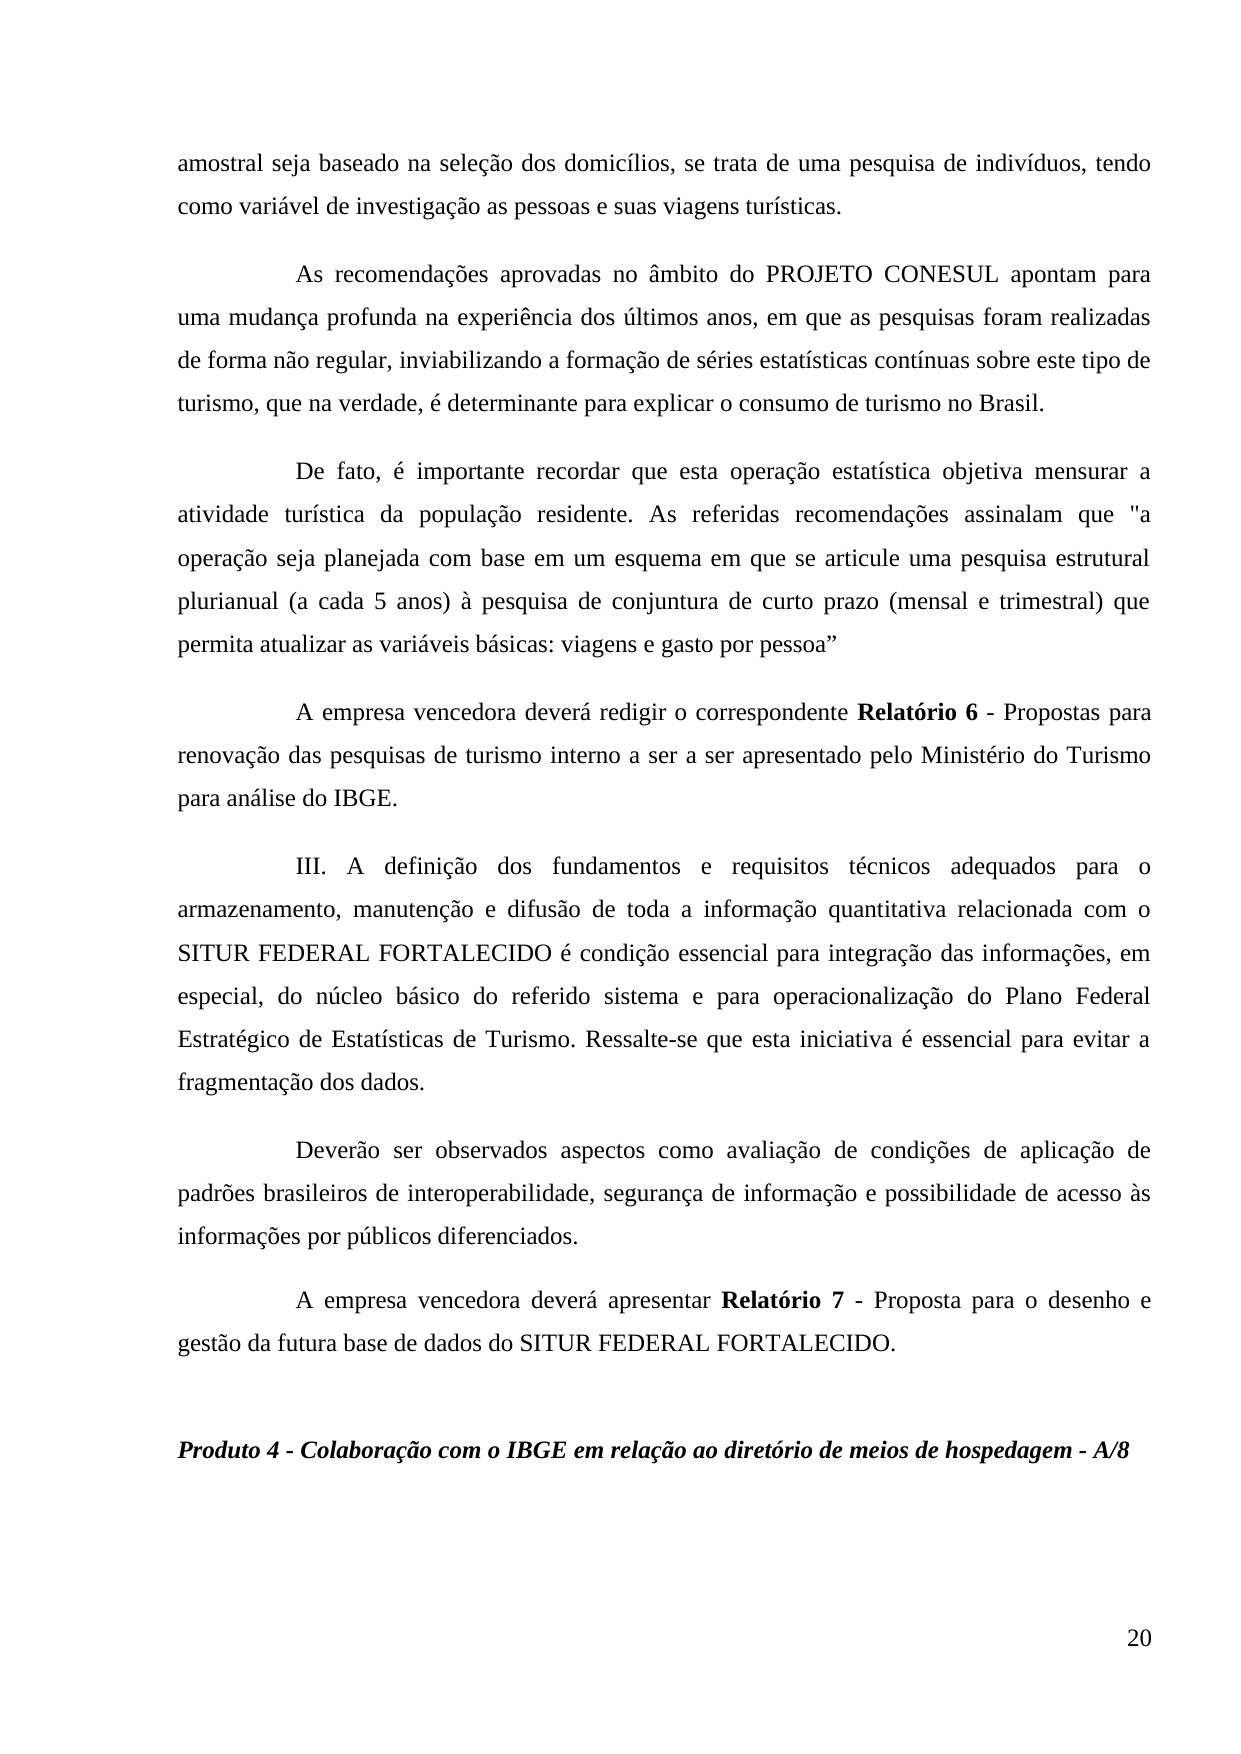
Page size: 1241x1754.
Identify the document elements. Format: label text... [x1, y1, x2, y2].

list III. A definição dos fundamentos e requisitos técnicos adequados para o armazenamento, manutenção e difusão de toda a informação quantitativa relacionada com o SITUR FEDERAL FORTALECIDO é condição essencial para integração das informações, em especial, do núcleo básico do referido sistema e para operacionalização do Plano Federal Estratégico de Estatísticas de Turismo. Ressalte-se que esta iniciativa é essencial para evitar a fragmentação dos dados. [177, 851, 1152, 1096]
text A empresa vencedora deverá redigir o correspondente Relatório 6 - Propostas para renovação das pesquisas de turismo interno a ser a ser apresentado pelo Ministério do Turismo para análise do IBGE. [177, 697, 1152, 812]
list Produto 4 - Colaboração com o IBGE em relação ao diretório de meios de hospedagem - A/8 [177, 1436, 1152, 1464]
list As recomendações aprovadas no âmbito do PROJETO CONESUL apontam para uma mudança profunda na experiência dos últimos anos, em que as pesquisas foram realizadas de forma não regular, inviabilizando a formação de séries estatísticas contínuas sobre este tipo de turismo, que na verdade, é determinante para explicar o consumo de turismo no Brasil. [177, 259, 1152, 417]
list Deverão ser observados aspectos como avaliação de condições de aplicação de padrões brasileiros de interoperabilidade, segurança de informação e possibilidade de acesso às informações por públicos diferenciados. [177, 1135, 1152, 1250]
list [177, 148, 1152, 219]
list De fato, é importante recordar que esta operação estatística objetiva mensurar a atividade turística da população residente. As referidas recomendações assinalam que "a operação seja planejada com base em um esquema em que se articule uma pesquisa estrutural plurianual (a cada 5 anos) à pesquisa de conjuntura de curto prazo (mensal e trimestral) que permita atualizar as variáveis básicas: viagens e gasto por pessoa” [177, 456, 1152, 658]
text A empresa vencedora deverá apresentar Relatório 7 - Proposta para o desenho e gestão da futura base de dados do SITUR FEDERAL FORTALECIDO. [177, 1285, 1152, 1357]
